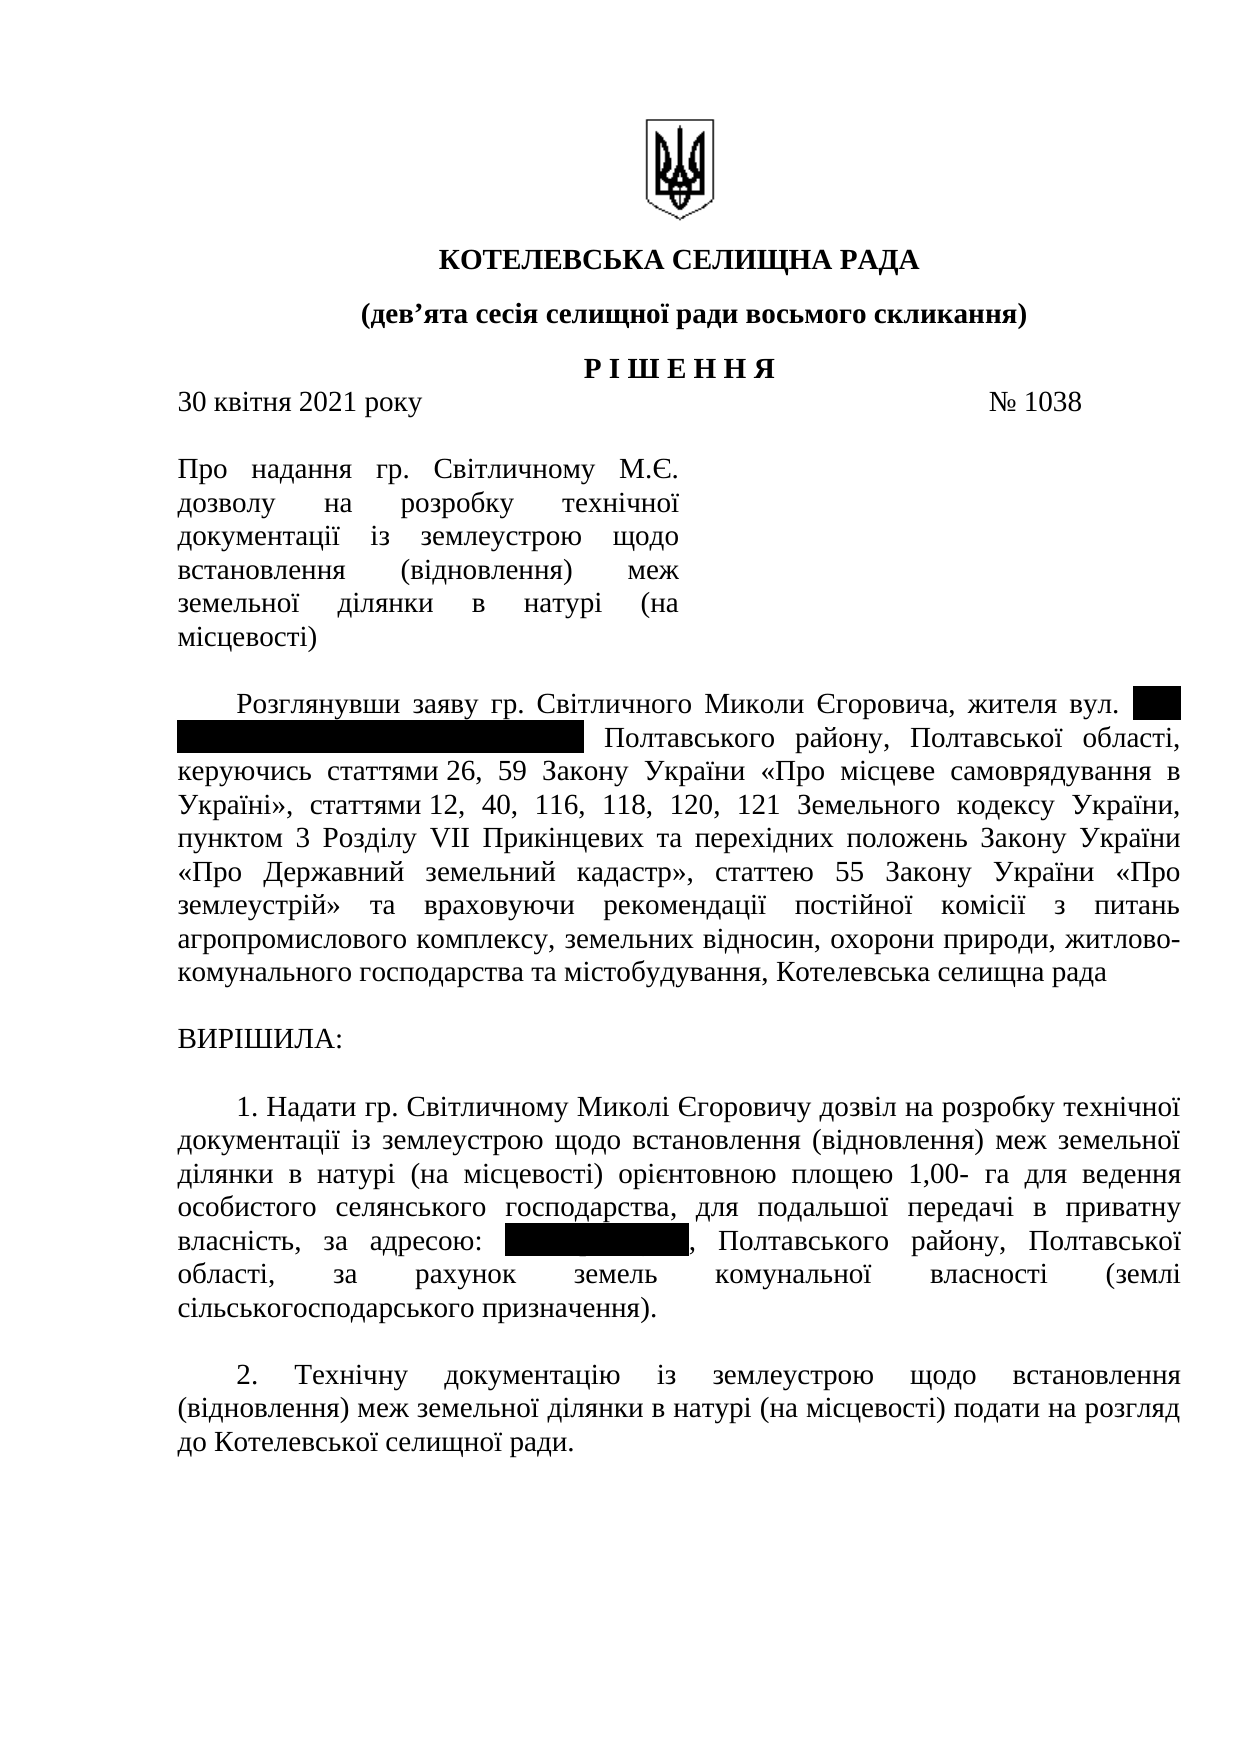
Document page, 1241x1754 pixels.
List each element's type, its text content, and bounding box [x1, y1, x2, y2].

text (дев’ята сесія селищної ради восьмого скликання) [177, 296, 1211, 330]
subtitle 30 квітня 2021 року № 1038 [177, 384, 1181, 418]
text КОТЕЛЕВСЬКА СЕЛИЩНА РАДА [177, 242, 1181, 276]
text ВИРІШИЛА: [177, 1022, 1181, 1055]
text Розглянувши заяву гр. Світличного Миколи Єгоровича, жителя вул. Ма-яковського, 68, смт Котельва, Полтавського району, Полтавської області, керуючись статтями 26, 59 Закону України «Про місцеве самоврядування в Україні», статтями 12, 40, 116, 118, 120, 121 Земельного кодексу України, пунктом 3 Розділу VII Прикінцевих та перехідних положень Закону України «Про Державний земельний кадастр», статтею 55 Закону України «Про землеустрій» та враховуючи рекомендації постійної комісії з питань агропромислового комплексу, земельних відносин, охорони природи, житлово-комунального господарства та містобудування, Котелевська селищна рада [177, 686, 1181, 988]
picture [640, 118, 719, 222]
text 2. Технічну документацію із землеустрою щодо встановлення (відновлення) меж земельної ділянки в натурі (на місцевості) подати на розгляд до Котелевської селищної ради. [177, 1357, 1181, 1458]
text 1. Надати гр. Світличному Миколі Єгоровичу дозвіл на розробку технічної документації із землеустрою щодо встановлення (відновлення) меж земельної ділянки в натурі (на місцевості) орієнтовною площею 1,00- га для ведення особистого селянського господарства, для подальшої передачі в приватну власність, за адресою: с. Чернещина, Полтавського району, Полтавської області, за рахунок земель комунальної власності (землі сільськогосподарського призначення). [177, 1089, 1181, 1323]
text Про надання гр. Світличному М.Є. дозволу на розробку технічної документації із землеустрою щодо встановлення (відновлення) меж земельної ділянки в натурі (на місцевості) [177, 451, 679, 653]
text Р І Ш Е Н Н Я [177, 351, 1181, 384]
